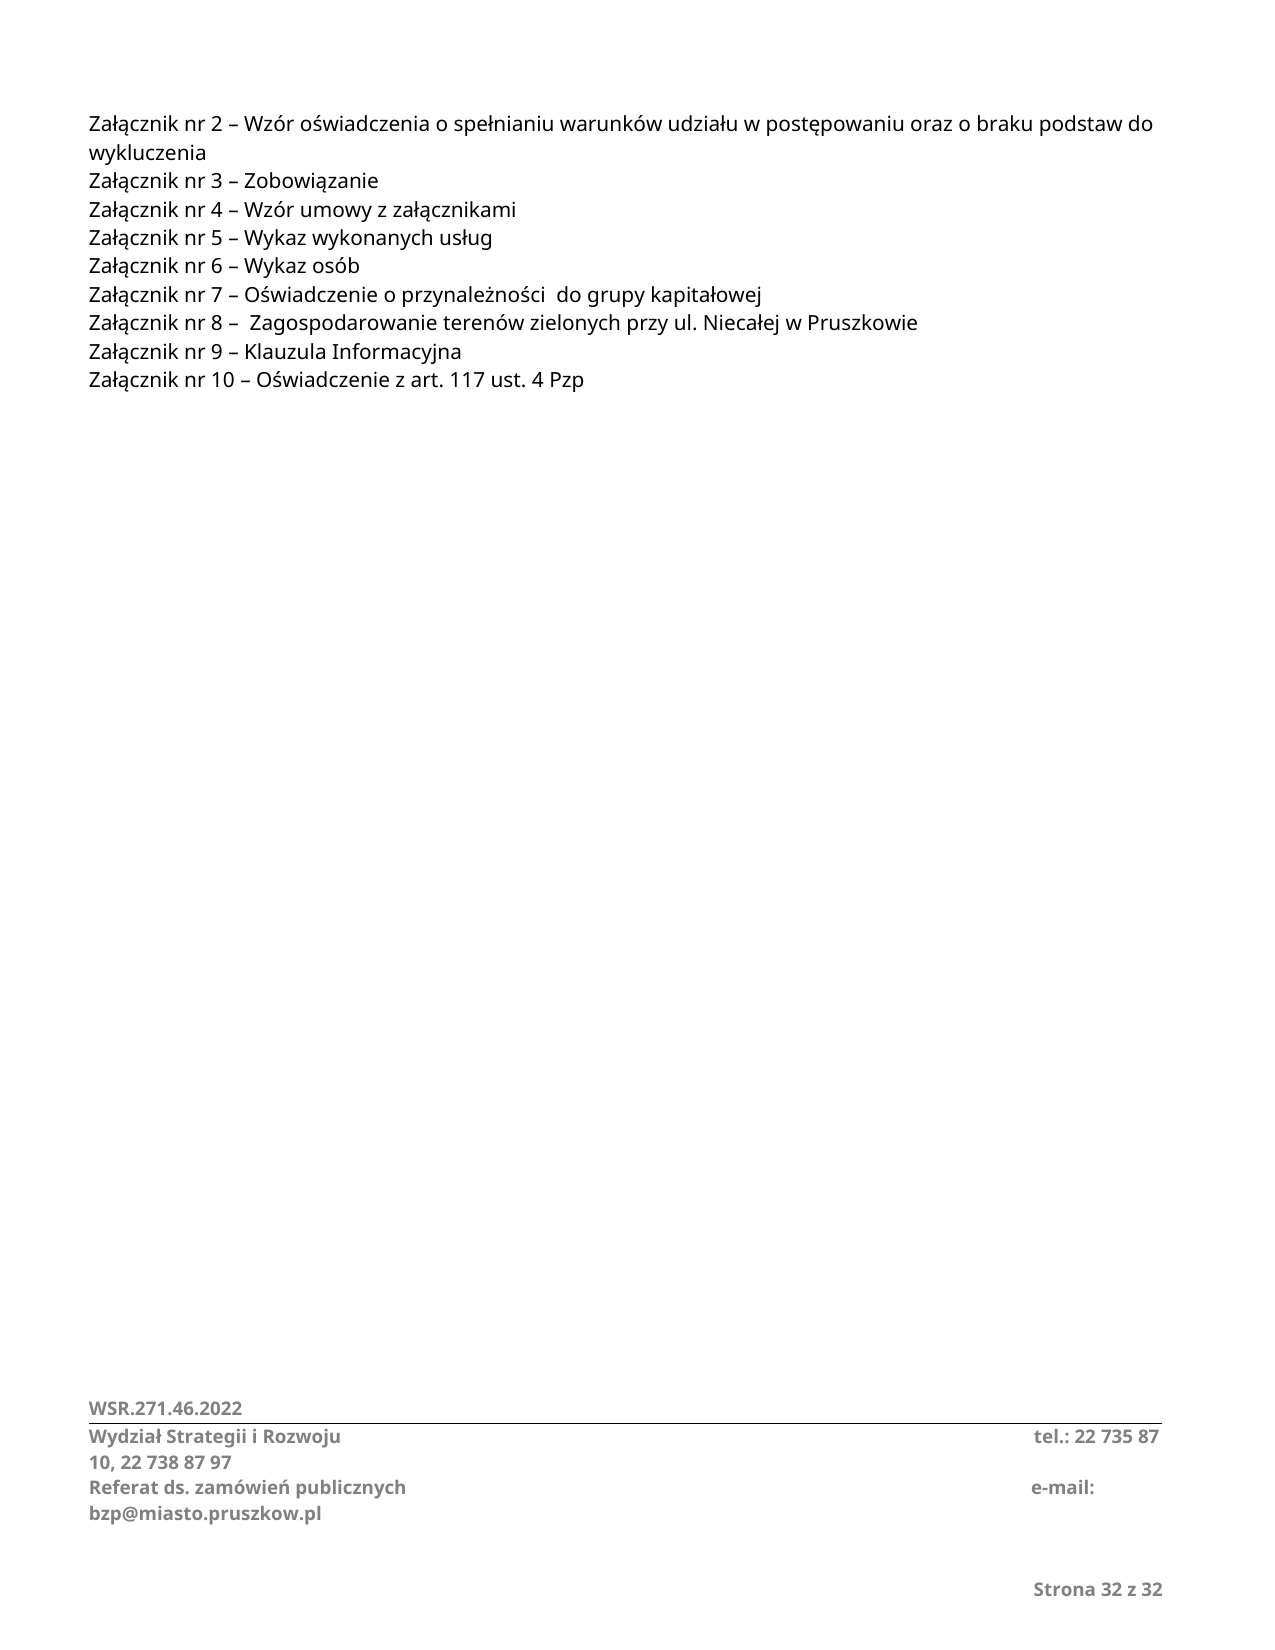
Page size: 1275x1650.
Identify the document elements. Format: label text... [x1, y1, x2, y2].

text Załącznik nr 2 – Wzór oświadczenia o spełnianiu warunków udziału w postępowaniu oraz o braku podstaw do wykluczenia [89, 109, 1162, 166]
text Załącznik nr 4 – Wzór umowy z załącznikami [89, 195, 1162, 223]
text Załącznik nr 7 – Oświadczenie o przynależności do grupy kapitałowej [89, 280, 1162, 308]
text Załącznik nr 3 – Zobowiązanie [89, 166, 1162, 195]
text Załącznik nr 9 – Klauzula Informacyjna [89, 337, 1162, 365]
text Załącznik nr 8 – Zagospodarowanie terenów zielonych przy ul. Niecałej w Pruszkowie [89, 308, 1162, 337]
text Załącznik nr 5 – Wykaz wykonanych usług [89, 223, 1162, 252]
text Załącznik nr 10 – Oświadczenie z art. 117 ust. 4 Pzp [89, 365, 1162, 394]
text Załącznik nr 6 – Wykaz osób [89, 252, 1162, 280]
